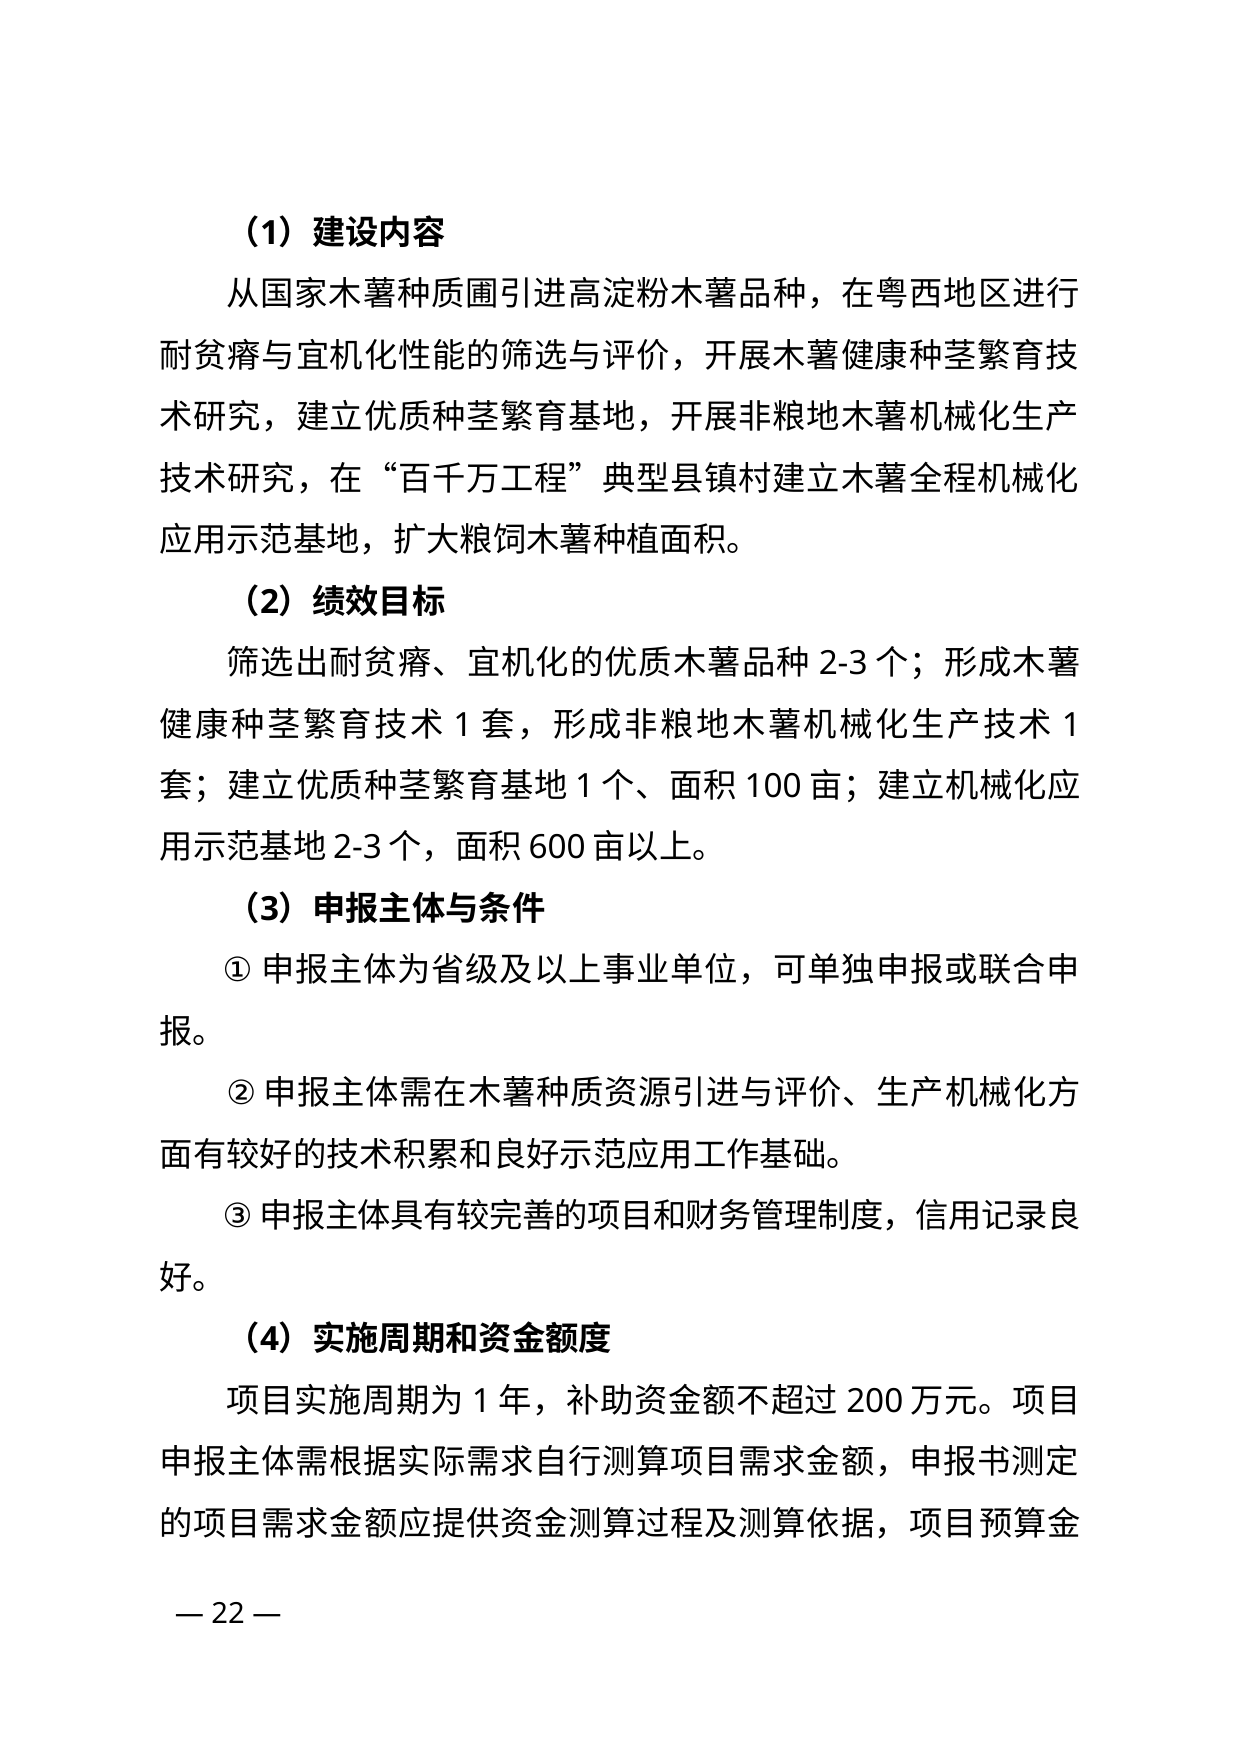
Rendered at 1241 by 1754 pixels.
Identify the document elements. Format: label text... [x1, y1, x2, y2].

text ②申报主体需在木薯种质资源引进与评价、生产机械化方面有较好的技术积累和良好示范应用工作基础。 [159, 1056, 1081, 1178]
text 筛选出耐贫瘠、宜机化的优质木薯品种2-3个；形成木薯健康种茎繁育技术1套，形成非粮地木薯机械化生产技术1套；建立优质种茎繁育基地1个、面积100亩；建立机械化应用示范基地2-3个，面积600亩以上。 [159, 625, 1081, 871]
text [159, 1363, 1081, 1547]
text （4）实施周期和资金额度 [159, 1301, 1081, 1363]
text ①申报主体为省级及以上事业单位，可单独申报或联合申报。 [159, 933, 1081, 1056]
text ③申报主体具有较完善的项目和财务管理制度，信用记录良好。 [159, 1178, 1081, 1301]
text （3）申报主体与条件 [159, 871, 1081, 933]
text （2）绩效目标 [159, 564, 1081, 625]
text （1）建设内容 [159, 195, 1081, 257]
list 从国家木薯种质圃引进高淀粉木薯品种，在粤西地区进行耐贫瘠与宜机化性能的筛选与评价，开展木薯健康种茎繁育技术研究，建立优质种茎繁育基地，开展非粮地木薯机械化生产技术研究，在“百千万工程”典型县镇村建立木薯全程机械化应用示范基地，扩大粮饲木薯种植面积。 [159, 257, 1081, 564]
